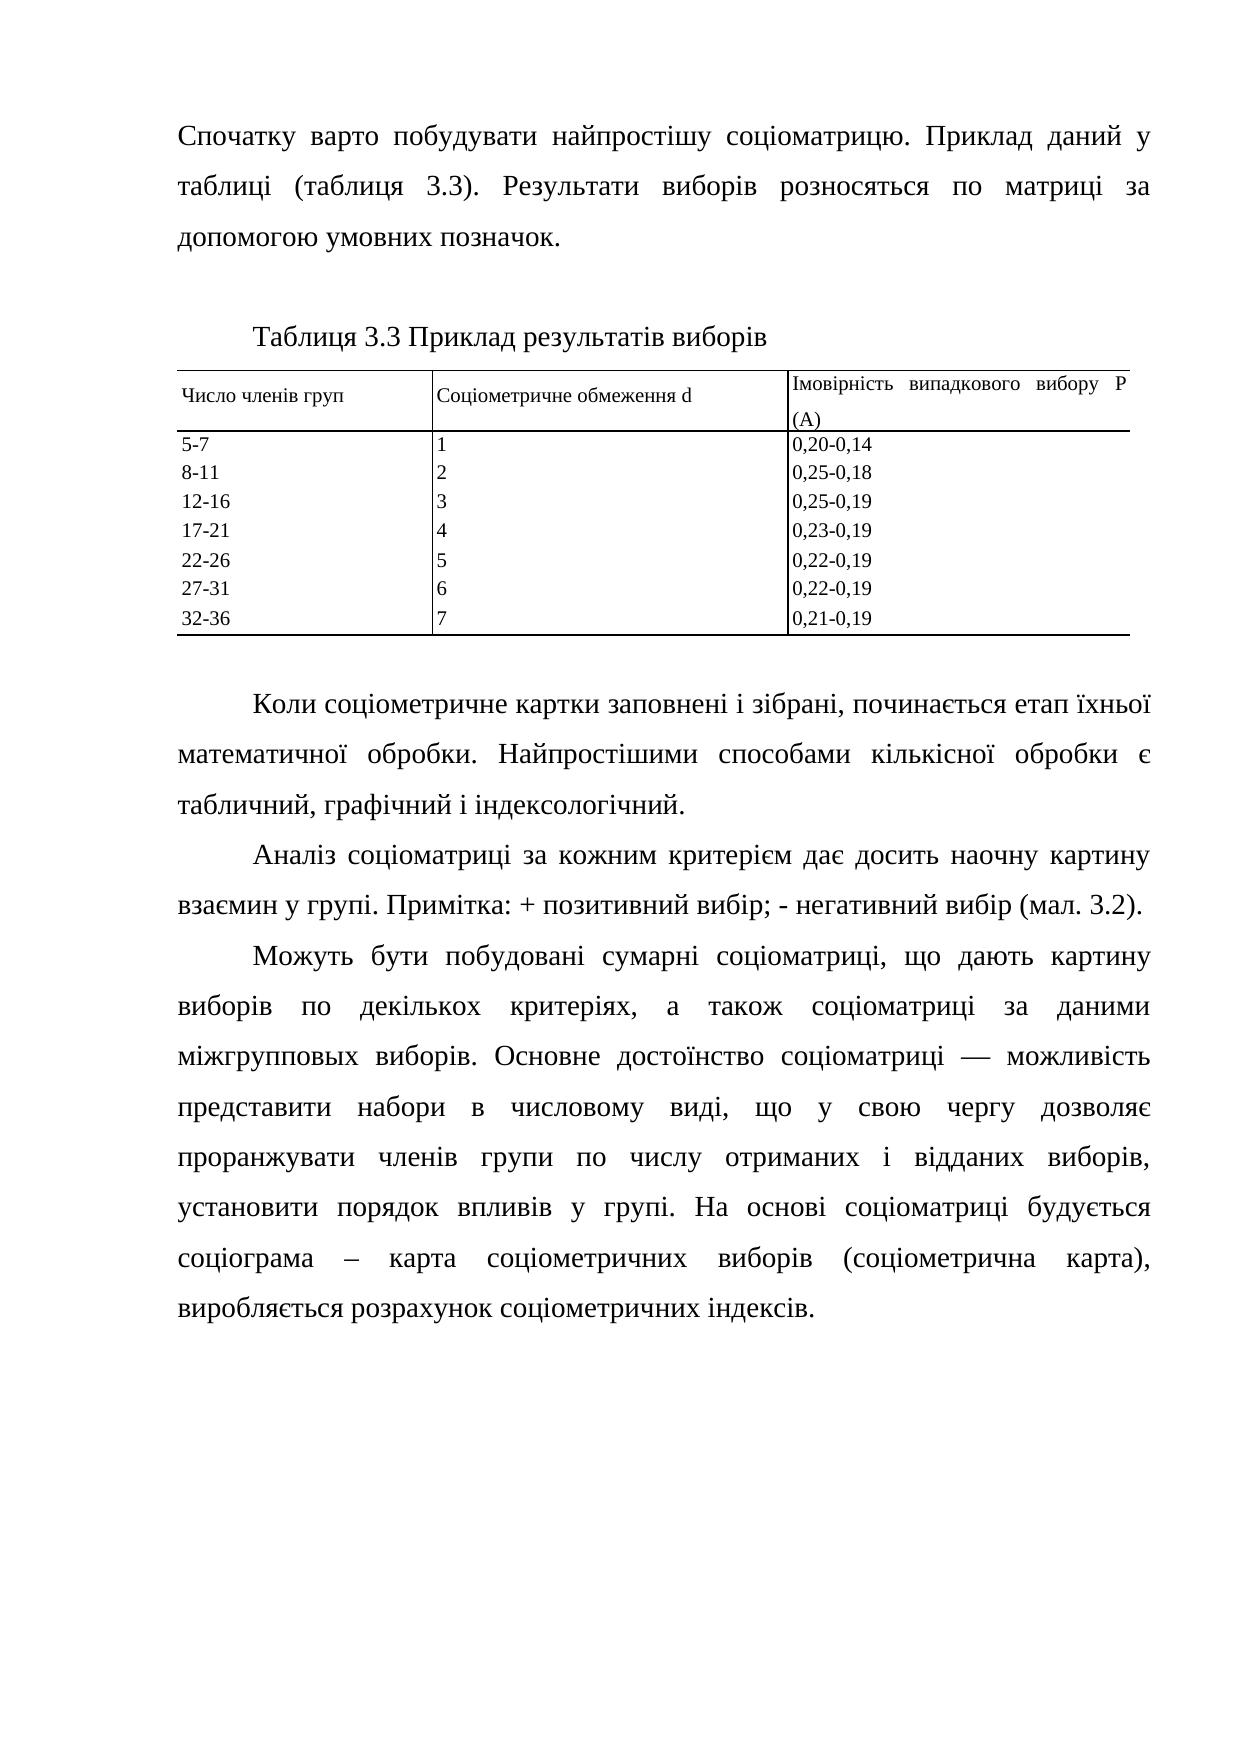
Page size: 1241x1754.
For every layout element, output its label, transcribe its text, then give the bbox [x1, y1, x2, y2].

table_cell 0,25-0,18 [789, 460, 1130, 489]
table_cell 8-11 [177, 460, 432, 489]
table_header Число членів груп [177, 371, 432, 430]
text Можуть бути побудовані сумарні соціоматриці, що дають картину виборів по декількох критеріях, а також соціоматриці за даними міжгрупповых виборів. Основне достоїнство соціоматриці — можливість представити набори в числовому виді, що у свою чергу дозволяє проранжувати членів групи по числу отриманих і відданих виборів, установити порядок впливів у групі. На основі соціоматриці будується соціограма – карта соціометричних виборів (соціометрична карта), виробляється розрахунок соціометричних індексів. [177, 938, 1152, 1323]
text Аналіз соціоматриці за кожним критерієм дає досить наочну картину взаємин у групі. Примітка: + позитивний вибір; - негативний вибір (мал. 3.2). [177, 837, 1152, 921]
table_cell 0,20-0,14 [789, 432, 1130, 460]
table_cell 17-21 [177, 518, 432, 548]
table_cell 6 [433, 576, 787, 606]
text Таблиця 3.3 Приклад результатів виборів [177, 319, 1152, 353]
table_cell 7 [433, 606, 787, 634]
table_cell 27-31 [177, 576, 432, 606]
text Коли соціометричне картки заповнені і зібрані, починається етап їхньої математичної обробки. Найпростішими способами кількісної обробки є табличний, графічний і індексологічний. [177, 686, 1152, 820]
table_cell 4 [433, 518, 787, 548]
table_cell 0,25-0,19 [789, 489, 1130, 518]
table_cell 0,22-0,19 [789, 576, 1130, 606]
table_cell 2 [433, 460, 787, 489]
table_cell 1 [433, 432, 787, 460]
table_cell 5 [433, 548, 787, 576]
table_cell 3 [433, 489, 787, 518]
table_cell 12-16 [177, 489, 432, 518]
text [177, 118, 1152, 252]
table_cell 32-36 [177, 606, 432, 634]
table_cell 0,23-0,19 [789, 518, 1130, 548]
table_header Соціометричне обмеження d [433, 371, 787, 430]
table_cell 0,21-0,19 [789, 606, 1130, 634]
table_cell 22-26 [177, 548, 432, 576]
table_cell 5-7 [177, 432, 432, 460]
table_header Імовірність випадкового вибору Р (А) [789, 371, 1130, 430]
table_cell 0,22-0,19 [789, 548, 1130, 576]
